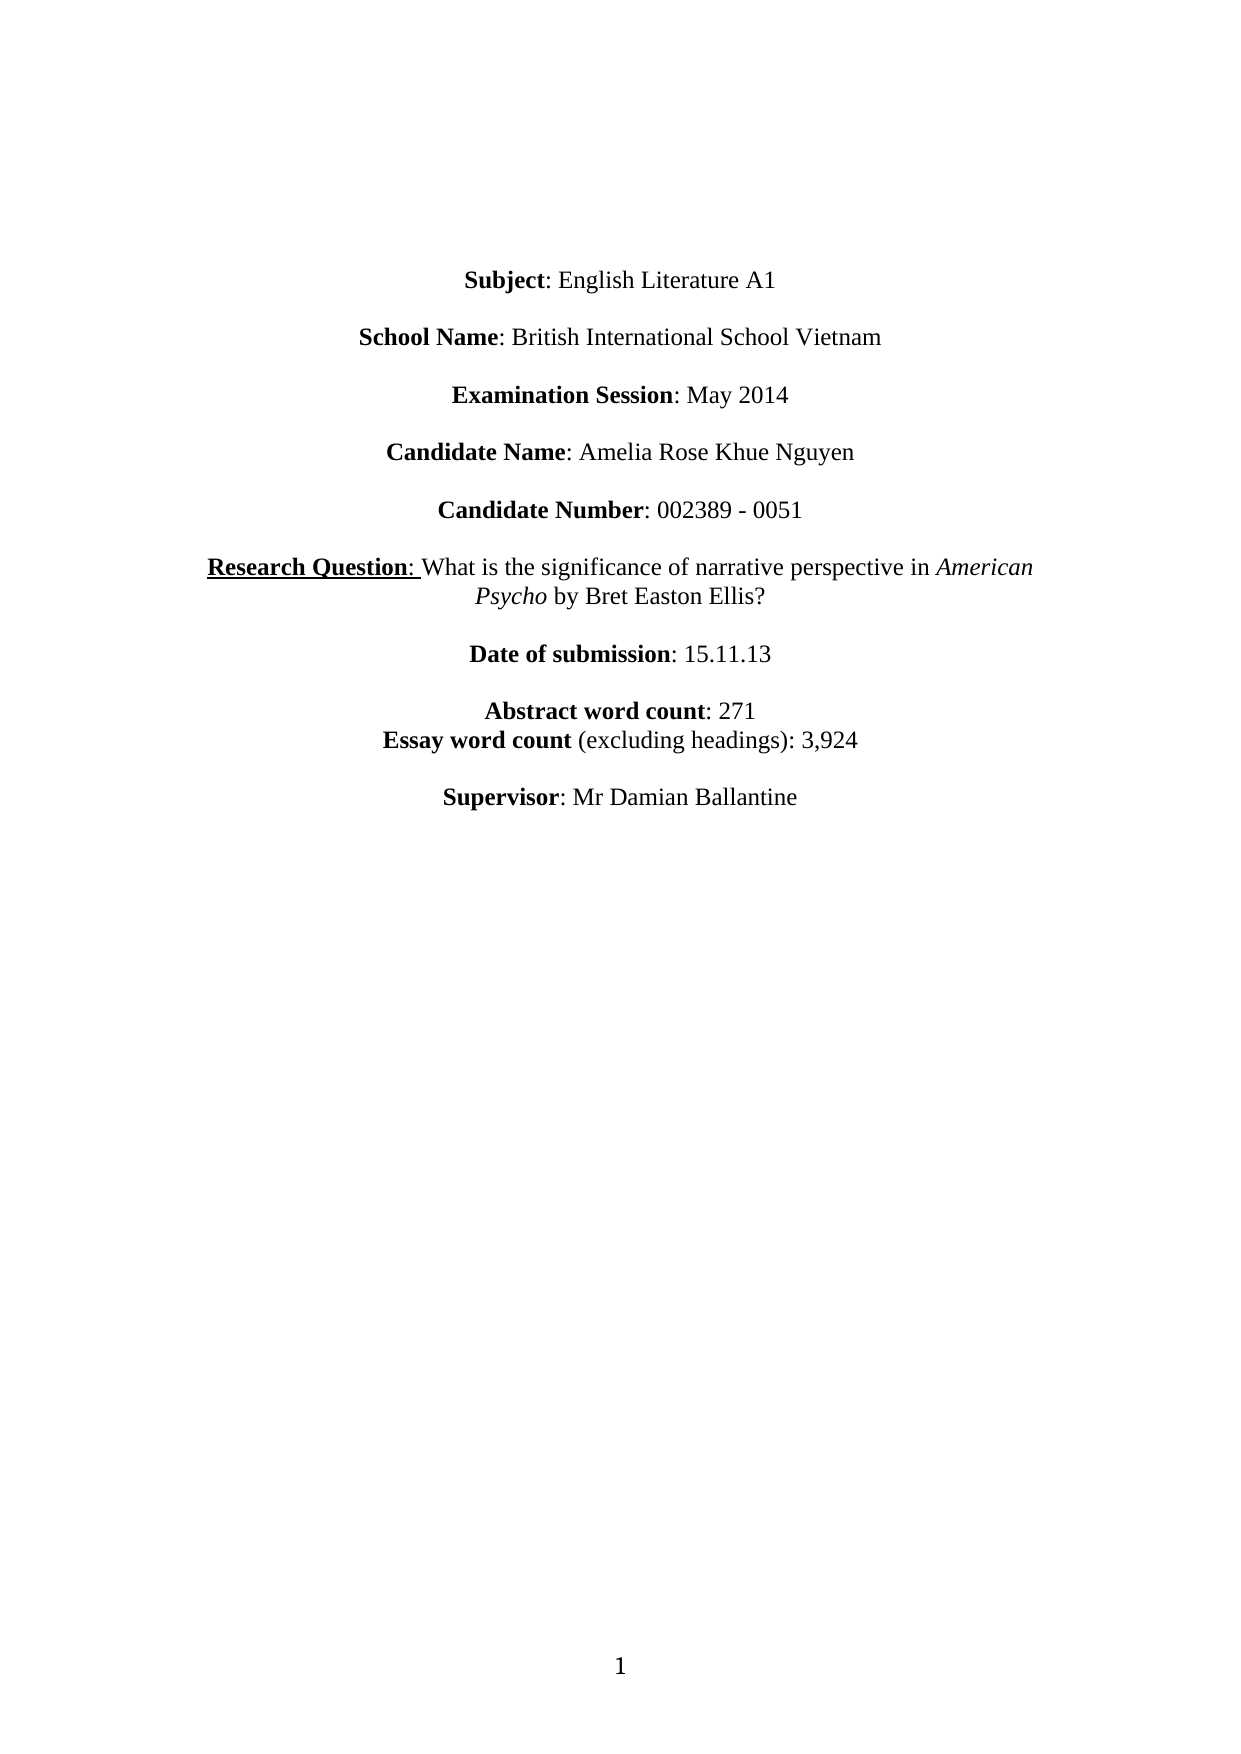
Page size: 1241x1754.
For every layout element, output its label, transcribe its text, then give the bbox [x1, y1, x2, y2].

text Abstract word count: 271 [187, 696, 1053, 725]
text Supervisor: Mr Damian Ballantine [187, 782, 1053, 811]
text Research Question: What is the significance of narrative perspective in American Psycho by Bret Easton Ellis? [187, 552, 1053, 610]
text Date of submission: 15.11.13 [187, 639, 1053, 667]
text School Name: British International School Vietnam [187, 322, 1053, 351]
text Subject: English Literature A1 [187, 265, 1053, 294]
text Essay word count (excluding headings): 3,924 [187, 725, 1053, 754]
text Examination Session: May 2014 [187, 380, 1053, 409]
text Candidate Number: 002389 - 0051 [187, 495, 1053, 524]
text Candidate Name: Amelia Rose Khue Nguyen [187, 437, 1053, 466]
